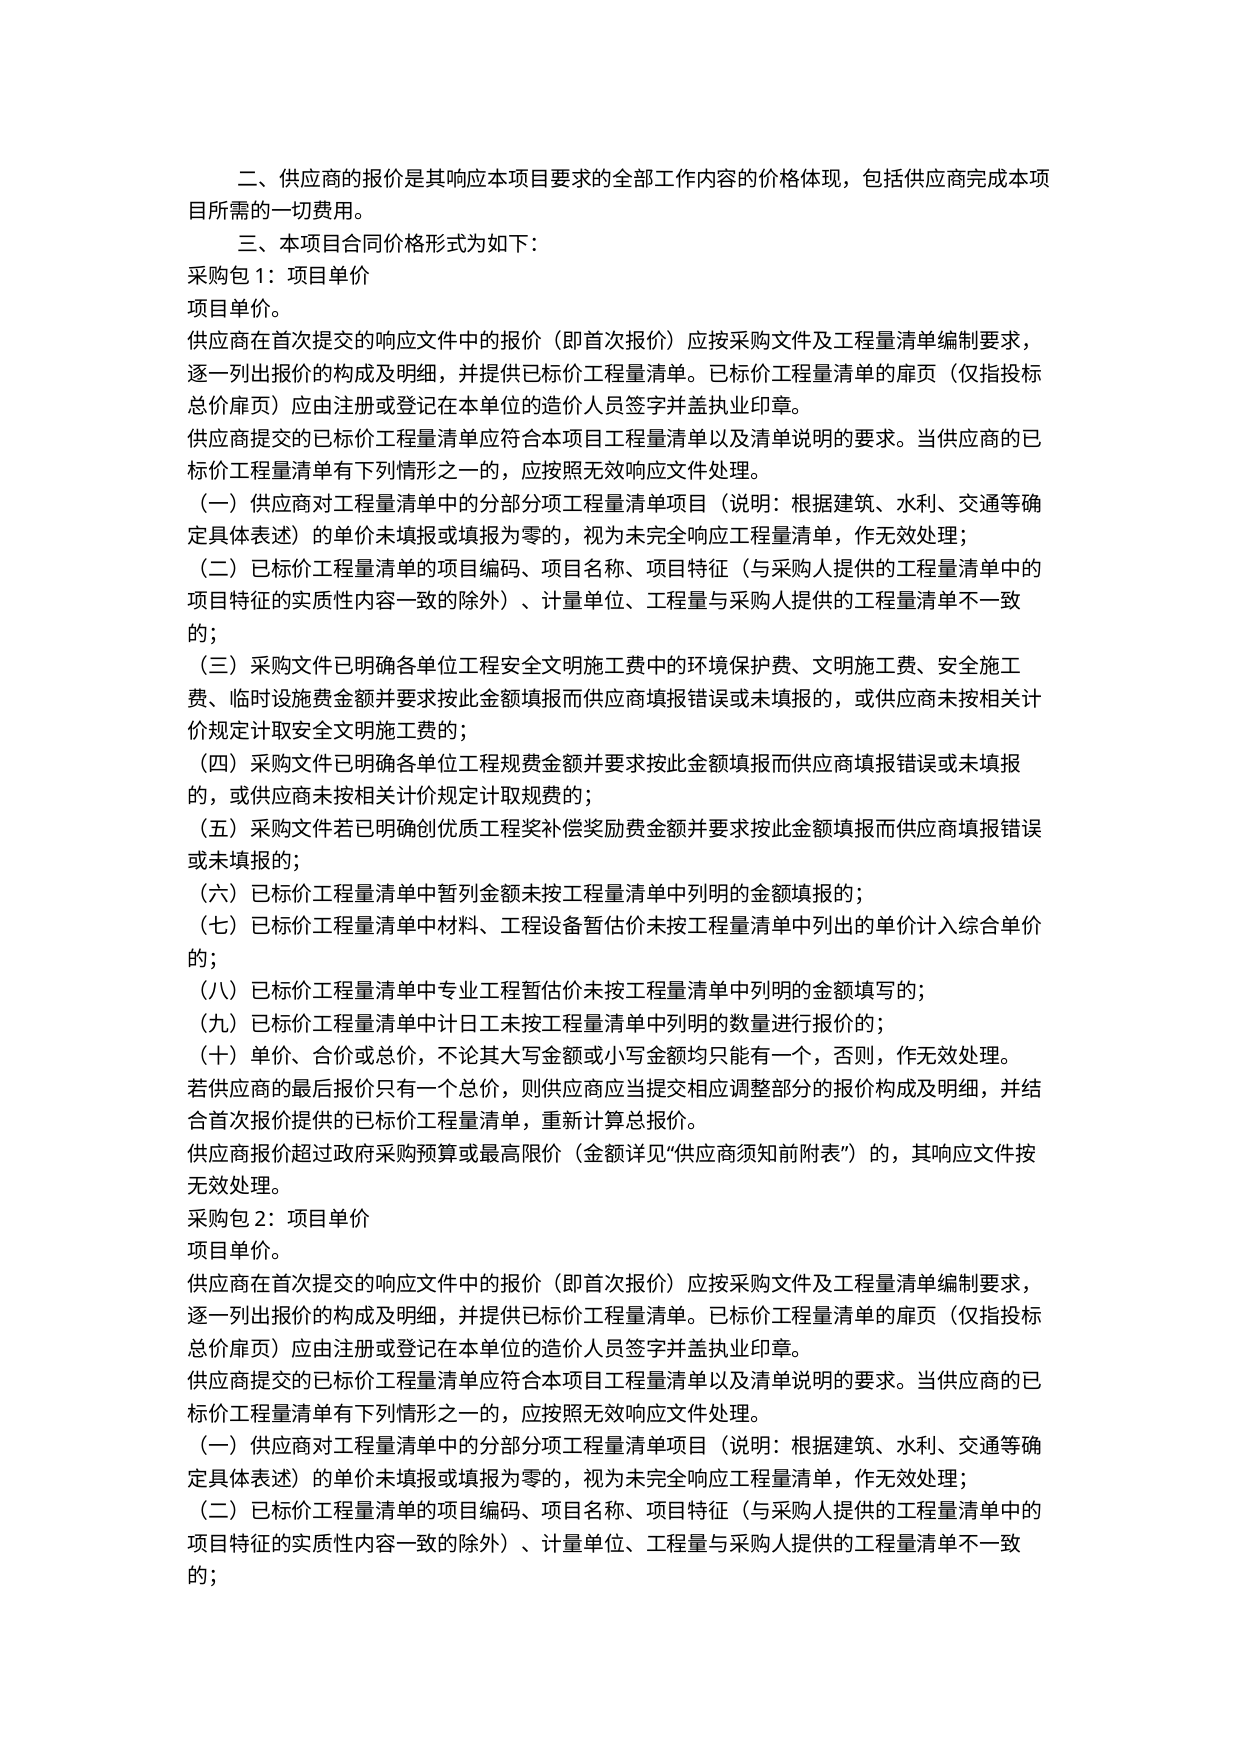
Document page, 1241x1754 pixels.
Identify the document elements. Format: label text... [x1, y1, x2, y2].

text （六）已标价工程量清单中暂列金额未按工程量清单中列明的金额填报的； [187, 877, 1053, 909]
text 二、供应商的报价是其响应本项目要求的全部工作内容的价格体现，包括供应商完成本项目所需的一切费用。 [187, 162, 1053, 227]
text （二）已标价工程量清单的项目编码、项目名称、项目特征（与采购人提供的工程量清单中的项目特征的实质性内容一致的除外）、计量单位、工程量与采购人提供的工程量清单不一致的； [187, 552, 1053, 649]
text （五）采购文件若已明确创优质工程奖补偿奖励费金额并要求按此金额填报而供应商填报错误或未填报的； [187, 812, 1053, 877]
text 三、本项目合同价格形式为如下： [187, 227, 1053, 259]
text （十）单价、合价或总价，不论其大写金额或小写金额均只能有一个，否则，作无效处理。 [187, 1039, 1053, 1072]
text 采购包1：项目单价 [187, 259, 1053, 292]
text （一）供应商对工程量清单中的分部分项工程量清单项目（说明：根据建筑、水利、交通等确定具体表述）的单价未填报或填报为零的，视为未完全响应工程量清单，作无效处理； [187, 487, 1053, 552]
text （七）已标价工程量清单中材料、工程设备暂估价未按工程量清单中列出的单价计入综合单价的； [187, 909, 1053, 974]
text 供应商在首次提交的响应文件中的报价（即首次报价）应按采购文件及工程量清单编制要求，逐一列出报价的构成及明细，并提供已标价工程量清单。已标价工程量清单的扉页（仅指投标总价扉页）应由注册或登记在本单位的造价人员签字并盖执业印章。 [187, 324, 1053, 422]
text 采购包2：项目单价 [187, 1202, 1053, 1234]
text （九）已标价工程量清单中计日工未按工程量清单中列明的数量进行报价的； [187, 1007, 1053, 1039]
text 项目单价。 [187, 292, 1053, 324]
text （一）供应商对工程量清单中的分部分项工程量清单项目（说明：根据建筑、水利、交通等确定具体表述）的单价未填报或填报为零的，视为未完全响应工程量清单，作无效处理； [187, 1429, 1053, 1494]
text （三）采购文件已明确各单位工程安全文明施工费中的环境保护费、文明施工费、安全施工费、临时设施费金额并要求按此金额填报而供应商填报错误或未填报的，或供应商未按相关计价规定计取安全文明施工费的； [187, 649, 1053, 747]
text 项目单价。 [187, 1234, 1053, 1267]
text （四）采购文件已明确各单位工程规费金额并要求按此金额填报而供应商填报错误或未填报的，或供应商未按相关计价规定计取规费的； [187, 747, 1053, 812]
text 若供应商的最后报价只有一个总价，则供应商应当提交相应调整部分的报价构成及明细，并结合首次报价提供的已标价工程量清单，重新计算总报价。 [187, 1072, 1053, 1137]
text 供应商提交的已标价工程量清单应符合本项目工程量清单以及清单说明的要求。当供应商的已标价工程量清单有下列情形之一的，应按照无效响应文件处理。 [187, 422, 1053, 487]
text （八）已标价工程量清单中专业工程暂估价未按工程量清单中列明的金额填写的； [187, 974, 1053, 1007]
text （二）已标价工程量清单的项目编码、项目名称、项目特征（与采购人提供的工程量清单中的项目特征的实质性内容一致的除外）、计量单位、工程量与采购人提供的工程量清单不一致的； [187, 1494, 1053, 1592]
text 供应商报价超过政府采购预算或最高限价（金额详见“供应商须知前附表”）的，其响应文件按无效处理。 [187, 1137, 1053, 1202]
text 供应商在首次提交的响应文件中的报价（即首次报价）应按采购文件及工程量清单编制要求，逐一列出报价的构成及明细，并提供已标价工程量清单。已标价工程量清单的扉页（仅指投标总价扉页）应由注册或登记在本单位的造价人员签字并盖执业印章。 [187, 1267, 1053, 1364]
text 供应商提交的已标价工程量清单应符合本项目工程量清单以及清单说明的要求。当供应商的已标价工程量清单有下列情形之一的，应按照无效响应文件处理。 [187, 1364, 1053, 1429]
